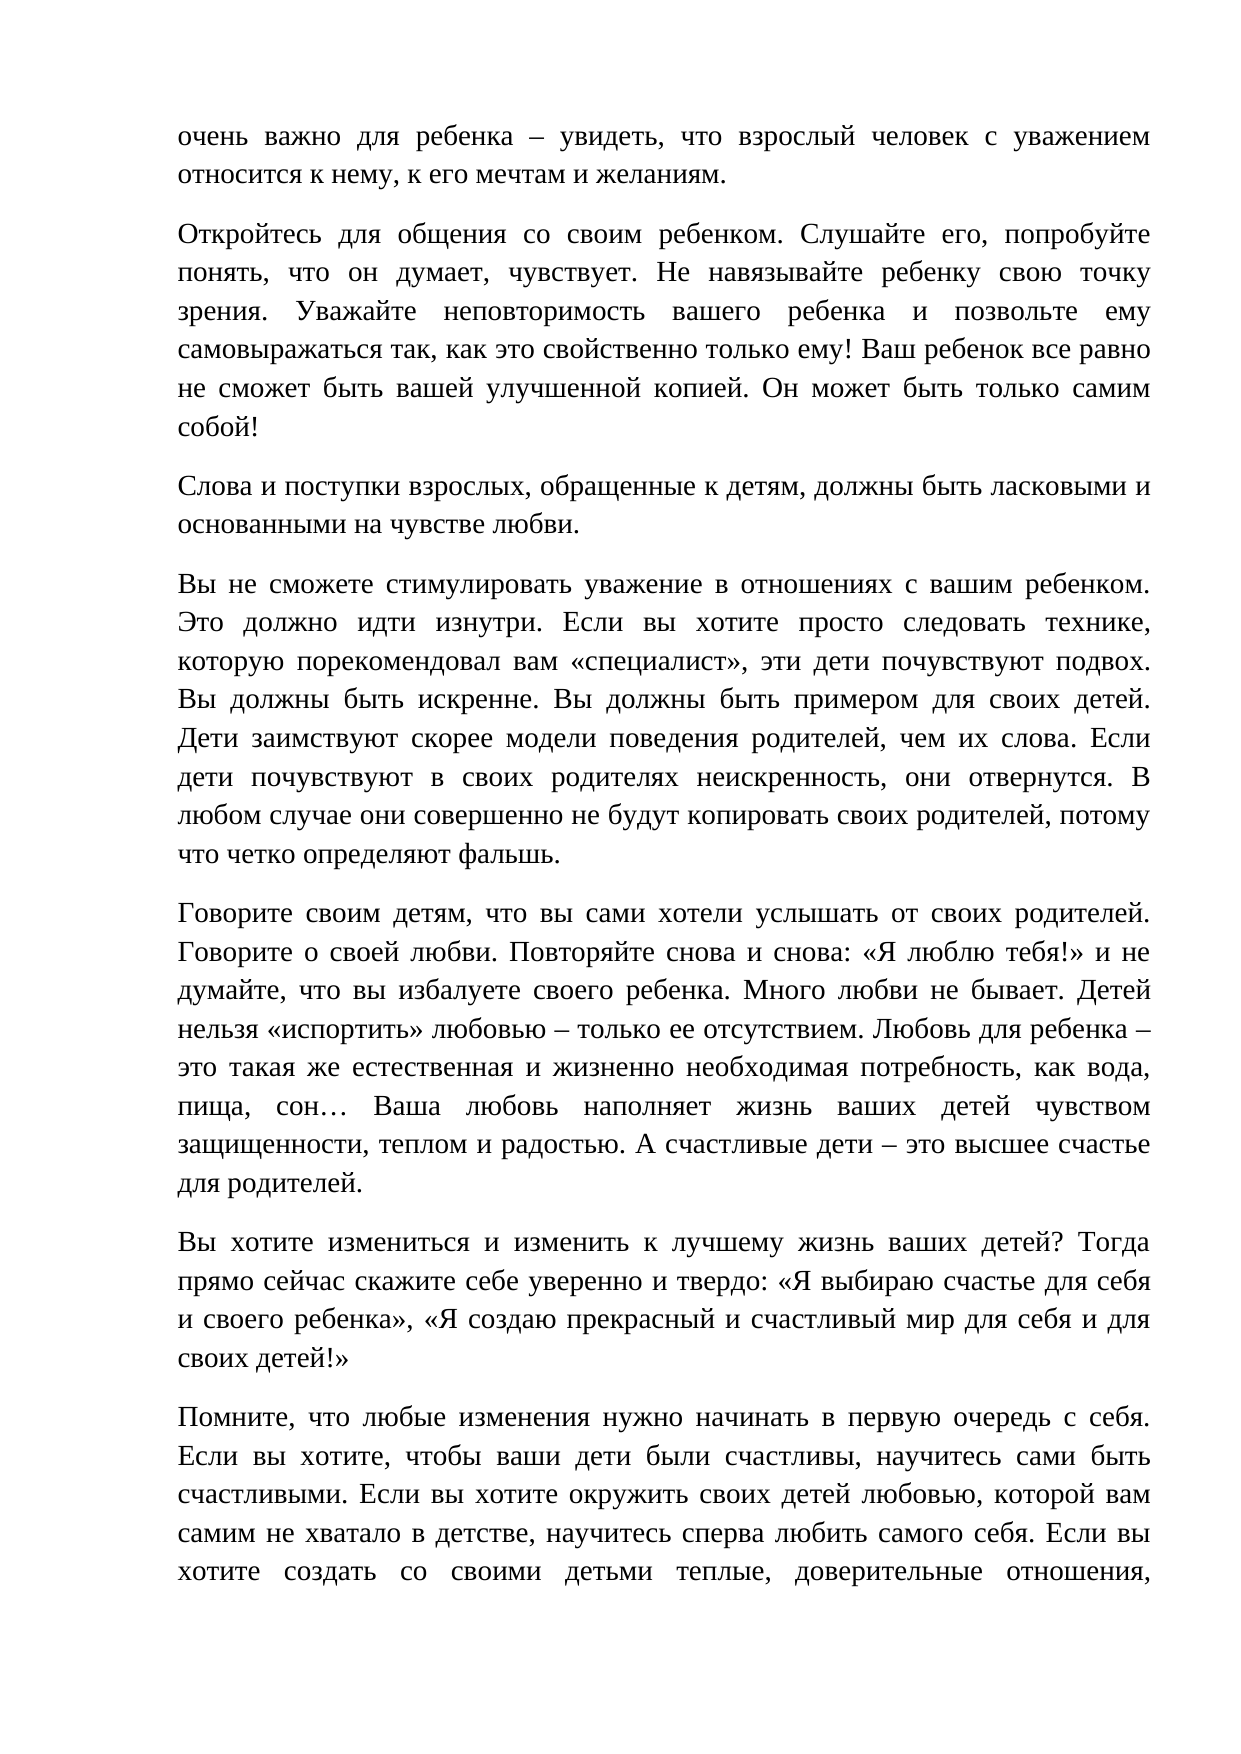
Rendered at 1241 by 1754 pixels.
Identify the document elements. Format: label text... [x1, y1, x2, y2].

text Слова и поступки взрослых, обращенные к детям, должны быть ласковыми и основанными на чувстве любви. [177, 468, 1152, 540]
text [177, 1399, 1152, 1587]
text Вы хотите измениться и изменить к лучшему жизнь ваших детей? Тогда прямо сейчас скажите себе уверенно и твердо: «Я выбираю счастье для себя и своего ребенка», «Я создаю прекрасный и счастливый мир для себя и для своих детей!» [177, 1224, 1152, 1373]
text Откройтесь для общения со своим ребенком. Слушайте его, попробуйте понять, что он думает, чувствует. Не навязывайте ребенку свою точку зрения. Уважайте неповторимость вашего ребенка и позвольте ему самовыражаться так, как это свойственно только ему! Ваш ребенок все равно не сможет быть вашей улучшенной копией. Он может быть только самим собой! [177, 216, 1152, 442]
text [177, 118, 1152, 190]
text Вы не сможете стимулировать уважение в отношениях с вашим ребенком. Это должно идти изнутри. Если вы хотите просто следовать технике, которую порекомендовал вам «специалист», эти дети почувствуют подвох. Вы должны быть искренне. Вы должны быть примером для своих детей. Дети заимствуют скорее модели поведения родителей, чем их слова. Если дети почувствуют в своих родителях неискренность, они отвернутся. В любом случае они совершенно не будут копировать своих родителей, потому что четко определяют фальшь. [177, 566, 1152, 869]
text Говорите своим детям, что вы сами хотели услышать от своих родителей. Говорите о своей любви. Повторяйте снова и снова: «Я люблю тебя!» и не думайте, что вы избалуете своего ребенка. Много любви не бывает. Детей нельзя «испортить» любовью – только ее отсутствием. Любовь для ребенка – это такая же естественная и жизненно необходимая потребность, как вода, пища, сон… Ваша любовь наполняет жизнь ваших детей чувством защищенности, теплом и радостью. А счастливые дети – это высшее счастье для родителей. [177, 895, 1152, 1198]
